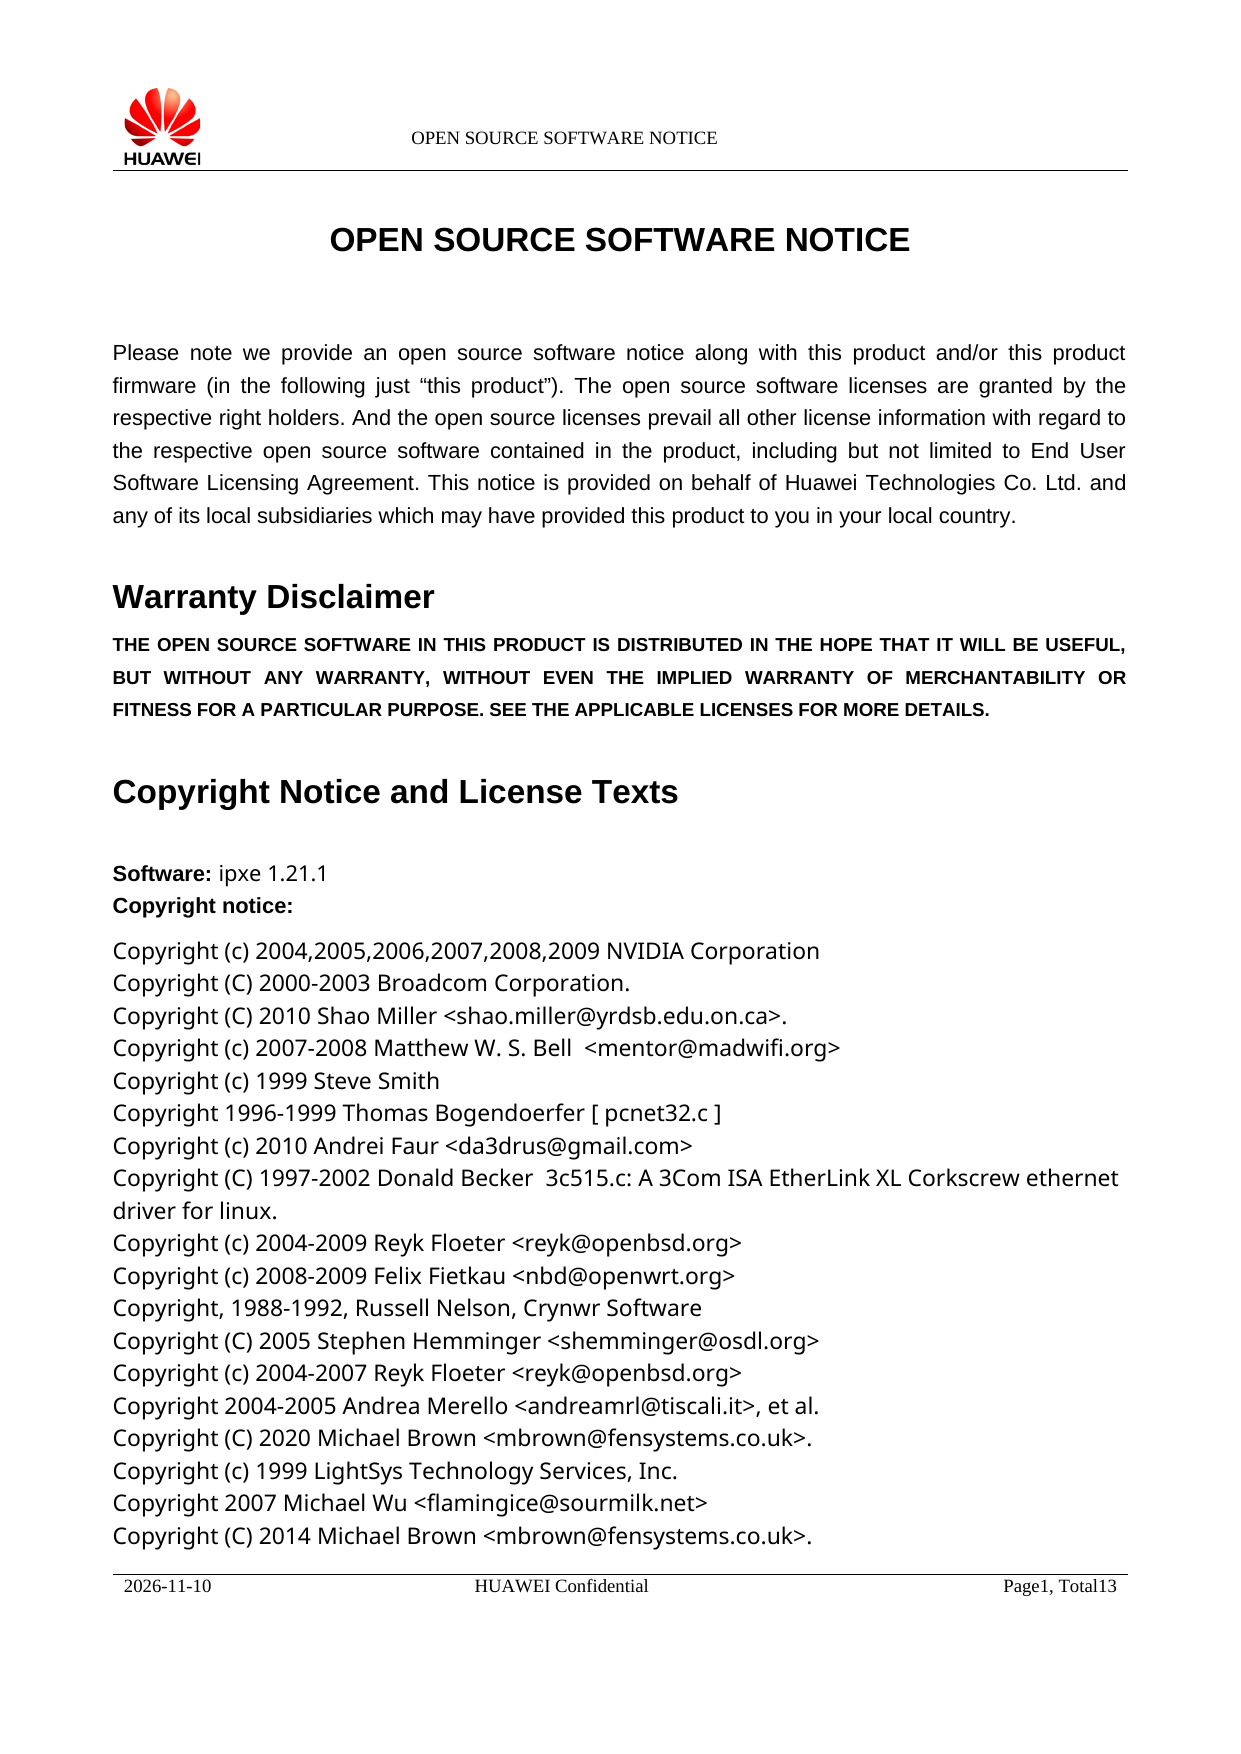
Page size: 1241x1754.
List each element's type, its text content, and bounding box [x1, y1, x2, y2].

text OPEN SOURCE SOFTWARE NOTICE [112, 206, 1128, 271]
text Copyright notice: [112, 889, 1128, 921]
picture [124, 88, 201, 165]
text Copyright Notice and License Texts [112, 759, 1128, 824]
text Please note we provide an open source software notice along with this product and/or this product firmware (in the following just “this product”). The open source software licenses are granted by the respective right holders. And the open source licenses prevail all other license information with regard to the respective open source software contained in the product, including but not limited to End User Software Licensing Agreement. This notice is provided on behalf of Huawei Technologies Co. Ltd. and any of its local subsidiaries which may have provided this product to you in your local country. [112, 336, 1128, 531]
title Software: ipxe 1.21.1 [112, 856, 1128, 889]
text Warranty Disclaimer [112, 564, 1128, 629]
text The open source software in this product is distributed in the hope that it will be useful, but WITHOUT ANY WARRANTY, without even the implied warranty of MERCHANTABILITY or FITNESS FOR A PARTICULAR PURPOSE. See the applicable licenses for more details. [112, 629, 1128, 726]
